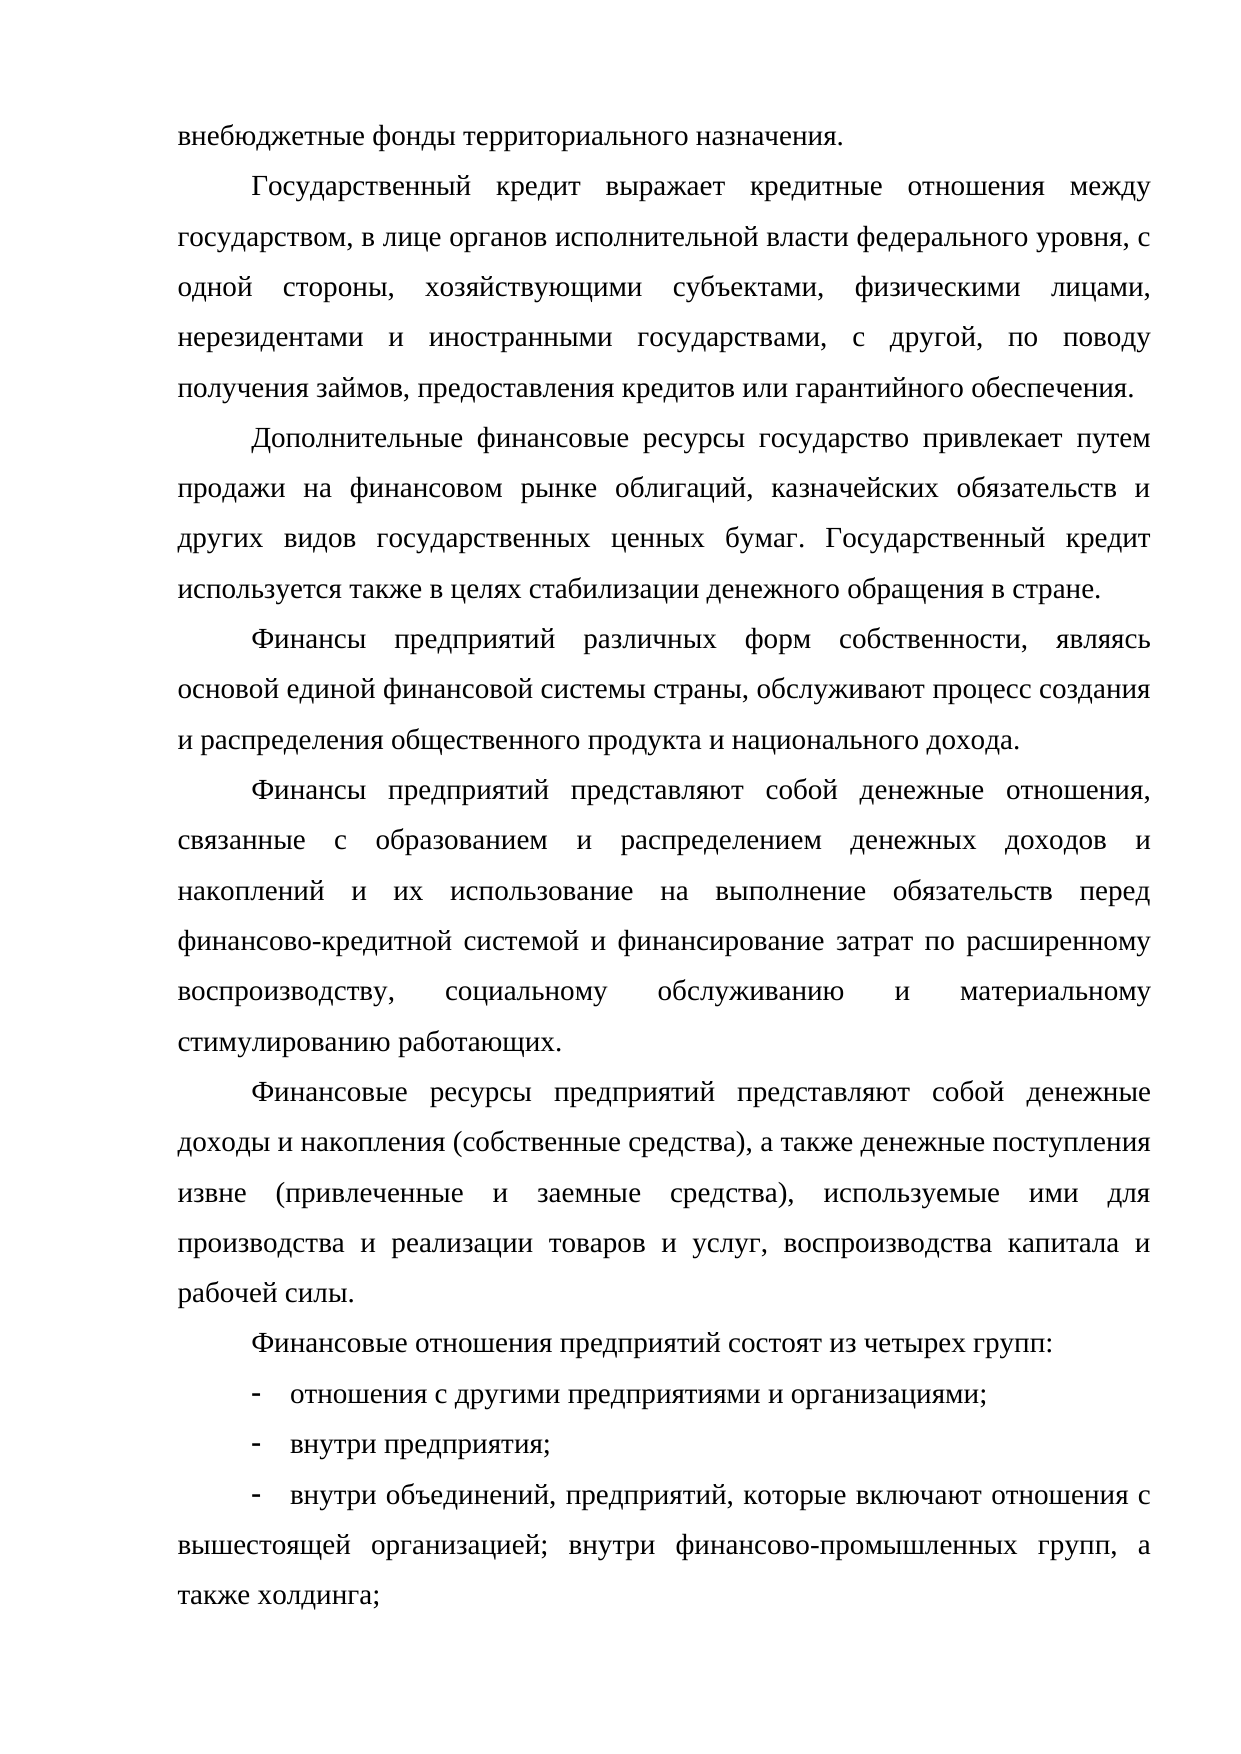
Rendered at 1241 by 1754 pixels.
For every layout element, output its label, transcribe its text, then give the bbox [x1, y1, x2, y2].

text Финансы предприятий различных форм собственности, являясь основой единой финансовой системы страны, обслуживают процесс создания и распределения общественного продукта и национального дохода. [177, 621, 1152, 755]
text Дополнительные финансовые ресурсы государство привлекает путем продажи на финансовом рынке облигаций, казначейских обязательств и других видов государственных ценных бумаг. Государственный кредит используется также в целях стабилизации денежного обращения в стране. [177, 420, 1152, 604]
text Государственный кредит выражает кредитные отношения между государством, в лице органов исполнительной власти федерального уровня, с одной стороны, хозяйствующими субъектами, физическими лицами, нерезидентами и иностранными государствами, с другой, по поводу получения займов, предоставления кредитов или гарантийного обеспечения. [177, 168, 1152, 403]
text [177, 118, 1152, 152]
list отношения с другими предприятиями и организациями; [177, 1376, 1152, 1409]
text Финансовые отношения предприятий состоят из четырех групп: [177, 1326, 1152, 1359]
text Финансы предприятий представляют собой денежные отношения, связанные с образованием и распределением денежных доходов и накоплений и их использование на выполнение обязательств перед финансово-кредитной системой и финансирование затрат по расширенному воспроизводству, социальному обслуживанию и материальному стимулированию работающих. [177, 772, 1152, 1057]
text Финансовые ресурсы предприятий представляют собой денежные доходы и накопления (собственные средства), а также денежные поступления извне (привлеченные и заемные средства), используемые ими для производства и реализации товаров и услуг, воспроизводства капитала и рабочей силы. [177, 1074, 1152, 1309]
list внутри объединений, предприятий, которые включают отношения с вышестоящей организацией; внутри финансово-промышленных групп, а также холдинга; [177, 1477, 1152, 1611]
list внутри предприятия; [177, 1426, 1152, 1460]
